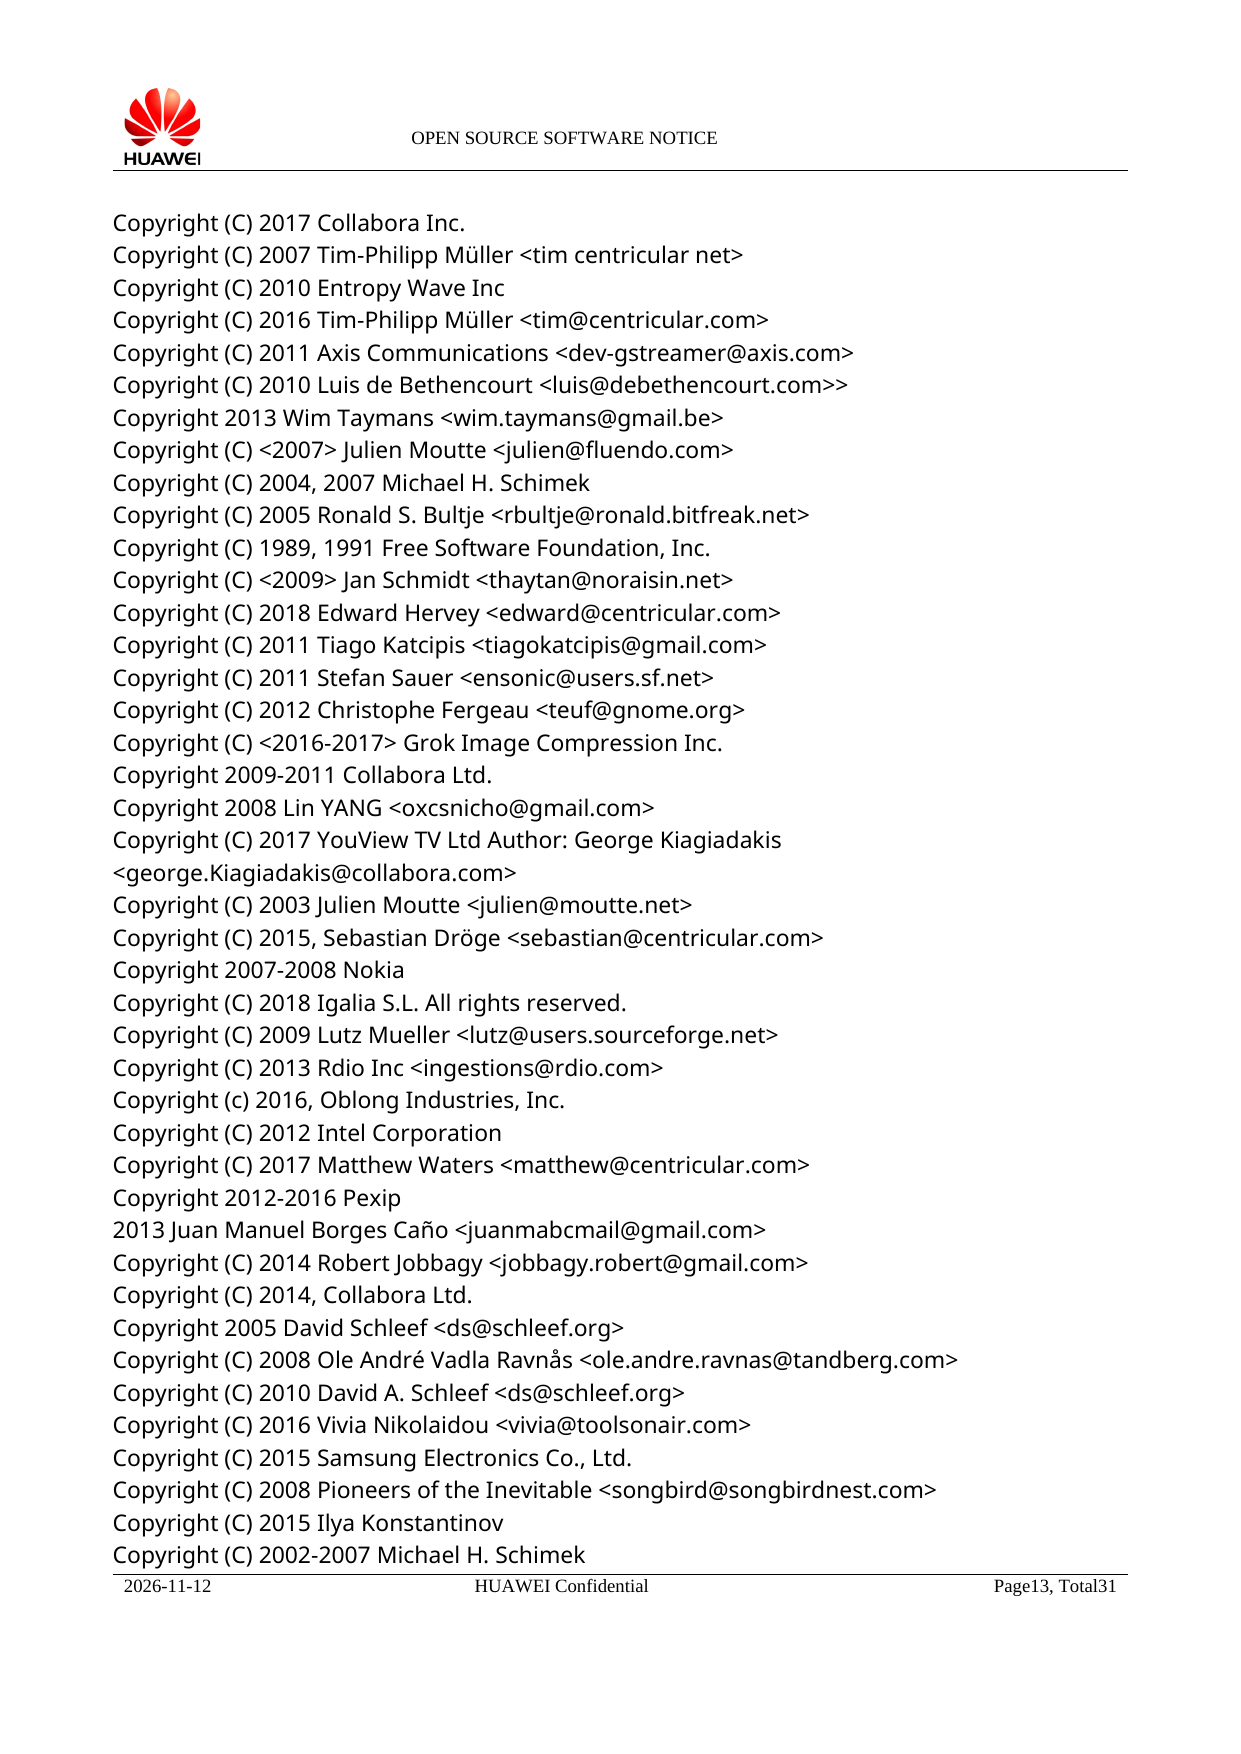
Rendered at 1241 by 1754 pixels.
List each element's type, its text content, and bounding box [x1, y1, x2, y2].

picture [124, 88, 201, 165]
